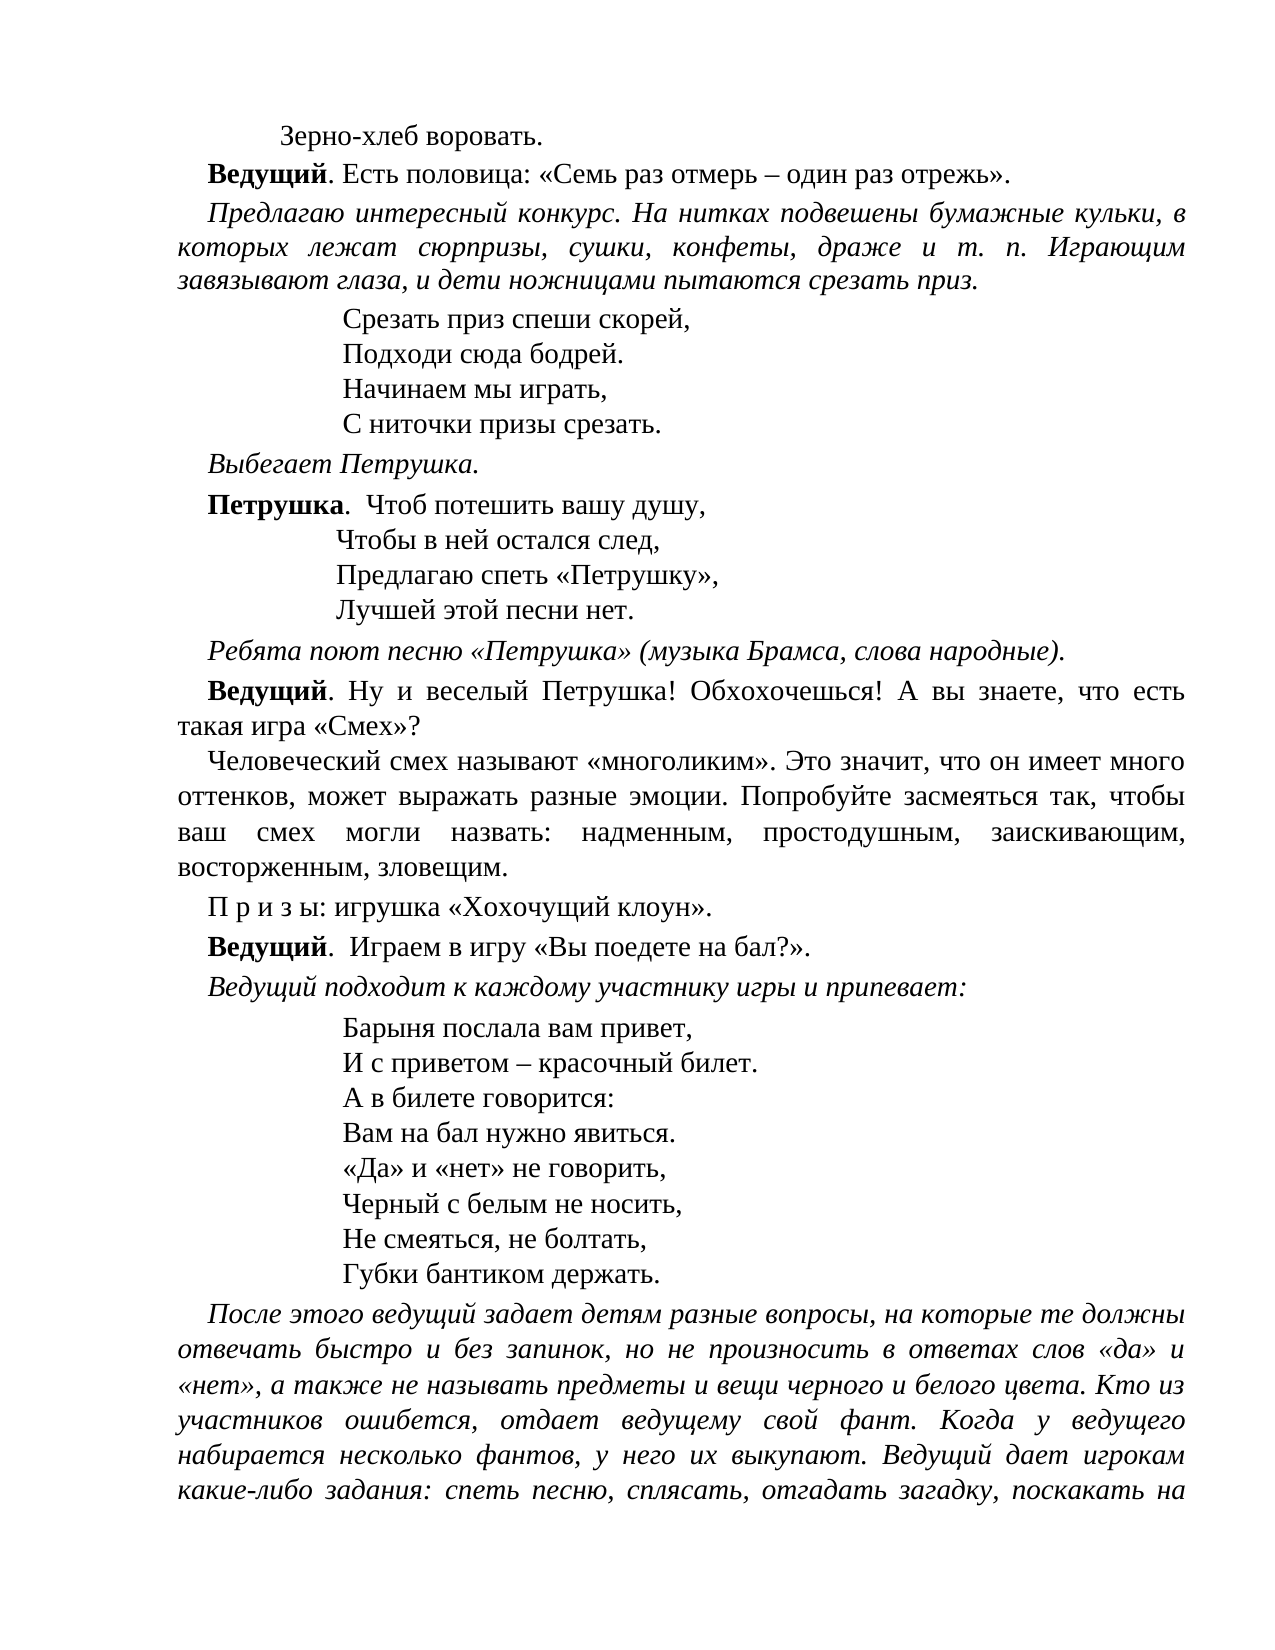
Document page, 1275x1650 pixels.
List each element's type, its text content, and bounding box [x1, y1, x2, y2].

text «Да» и «нет» не говорить, [177, 1151, 1186, 1184]
text Петрушка. Чтоб потешить вашу душу, [177, 487, 1186, 520]
text Лучшей этой песни нет. [177, 592, 1186, 626]
text С ниточки призы срезать. [177, 406, 1186, 440]
text И с приветом – красочный билет. [177, 1045, 1186, 1078]
text Барыня послала вам привет, [177, 1010, 1186, 1043]
text Ведущий. Есть половица: «Семь раз отмерь – один раз отрежь». [177, 157, 1186, 190]
text Ведущий. Играем в игру «Вы поедете на бал?». [177, 929, 1186, 963]
text Начинаем мы играть, [177, 371, 1186, 405]
text Выбегает Петрушка. [177, 447, 1186, 480]
text Чтобы в ней остался след, [177, 522, 1186, 556]
text Зерно-хлеб воровать. [177, 118, 1186, 152]
text Ведущий. Ну и веселый Петрушка! Обхохочешься! А вы знаете, что есть такая игра «Смех»? [177, 673, 1186, 742]
text Черный с белым не носить, [177, 1186, 1186, 1219]
text Ведущий подходит к каждому участнику игры и припевает: [177, 969, 1186, 1003]
text Не смеяться, не болтать, [177, 1221, 1186, 1254]
text Предлагаю спеть «Петрушку», [177, 557, 1186, 591]
text Вам на бал нужно явиться. [177, 1115, 1186, 1149]
text Человеческий смех называют «многоликим». Это значит, что он имеет много оттенков, может выражать разные эмоции. Попробуйте засмеяться так, чтобы ваш смех могли назвать: надменным, простодушным, заискивающим, восторженным, зловещим. [177, 743, 1186, 882]
text Ребята поют песню «Петрушка» (музыка Брамса, слова народные). [177, 633, 1186, 666]
text П р и з ы: игрушка «Хохочущий клоун». [177, 889, 1186, 923]
text Предлагаю интересный конкурс. На нитках подвешены бумажные кульки, в которых лежат сюрпризы, сушки, конфеты, драже и т. п. Играющим завязывают глаза, и дети ножницами пытаются срезать приз. [177, 195, 1186, 296]
text Срезать приз спеши скорей, [177, 301, 1186, 334]
text А в билете говорится: [177, 1080, 1186, 1114]
text Подходи сюда бодрей. [177, 336, 1186, 369]
text Губки бантиком держать. [177, 1256, 1186, 1290]
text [177, 1296, 1186, 1506]
